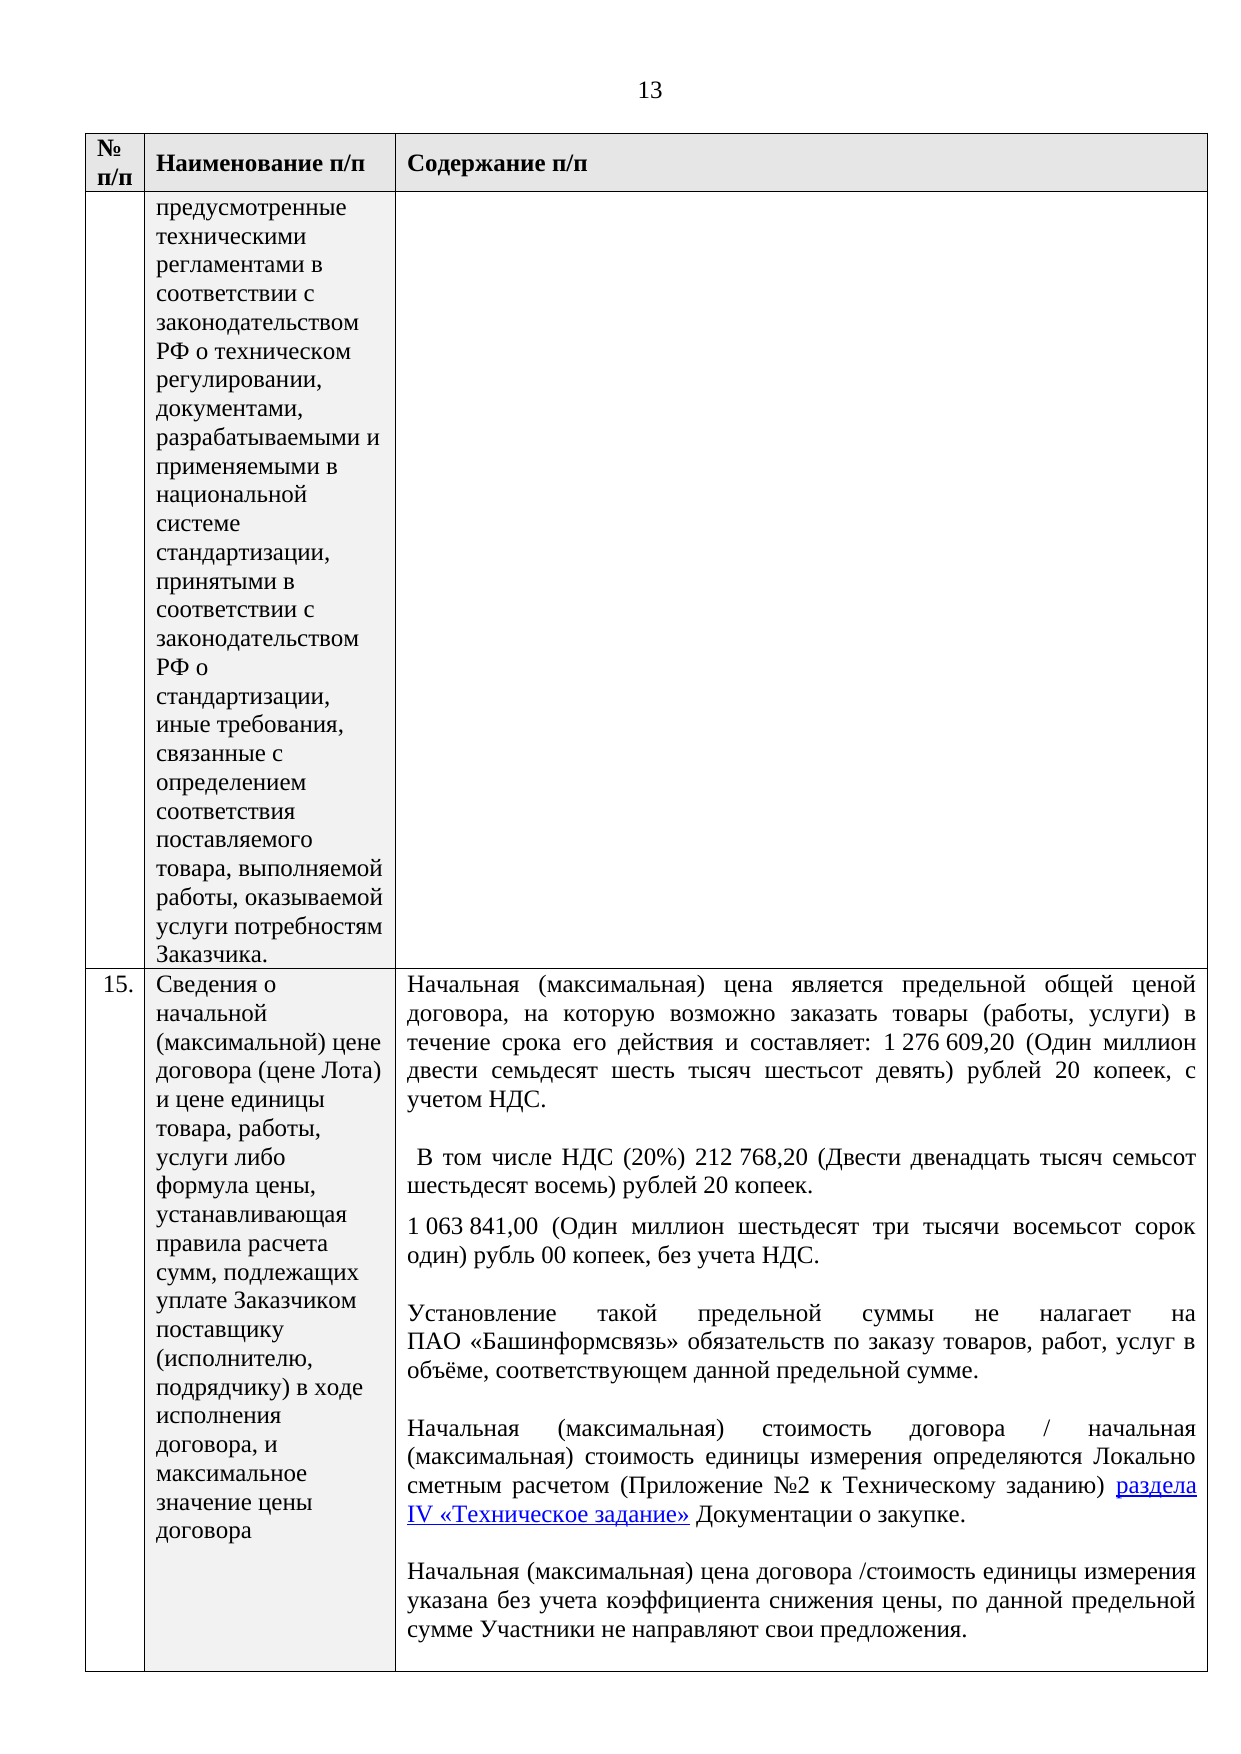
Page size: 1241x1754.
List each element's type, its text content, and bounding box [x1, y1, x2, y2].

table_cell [145, 192, 395, 968]
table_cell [145, 969, 395, 1671]
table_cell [396, 192, 1207, 968]
table_header № п/п [86, 134, 144, 191]
table_cell [86, 969, 144, 1671]
table_header Содержание п/п [396, 134, 1207, 191]
table_cell [86, 192, 144, 968]
table_header Наименование п/п [145, 134, 395, 191]
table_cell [396, 969, 1207, 1671]
